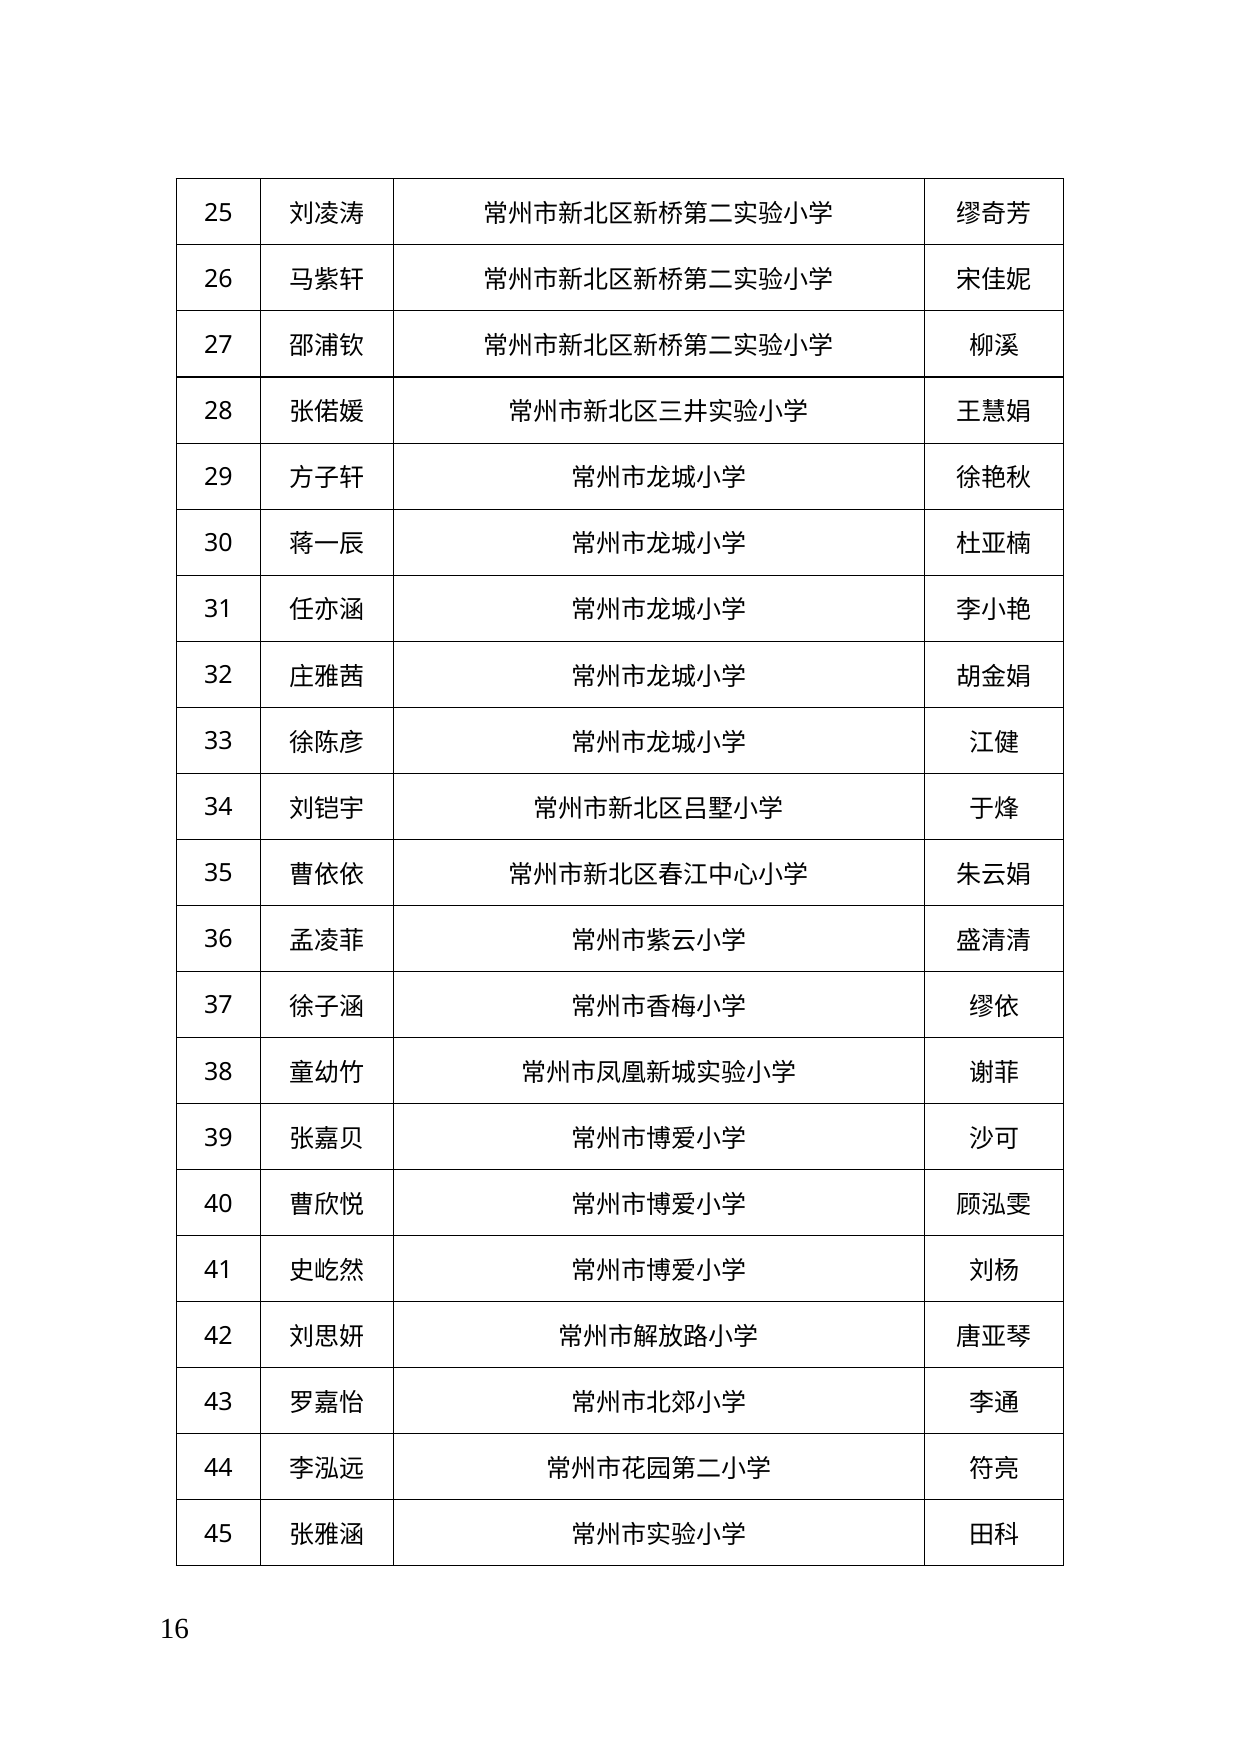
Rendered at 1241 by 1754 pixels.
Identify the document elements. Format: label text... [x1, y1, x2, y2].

table_cell 41 [177, 1236, 260, 1301]
table_cell 常州市新北区新桥第二实验小学 [394, 245, 924, 310]
table_cell 33 [177, 708, 260, 773]
table_cell 28 [177, 378, 260, 442]
table_cell 39 [177, 1104, 260, 1169]
table_cell 张嘉贝 [261, 1104, 393, 1169]
table_cell 缪依 [925, 972, 1063, 1037]
table_cell 谢菲 [925, 1038, 1063, 1103]
table_cell 李通 [925, 1368, 1063, 1433]
table_cell 方子轩 [261, 444, 393, 508]
table_cell 张雅涵 [261, 1500, 393, 1565]
table_cell 常州市新北区春江中心小学 [394, 840, 924, 905]
table_cell 32 [177, 642, 260, 707]
table_cell 曹欣悦 [261, 1170, 393, 1235]
table_cell 常州市新北区新桥第二实验小学 [394, 311, 924, 376]
table_cell 常州市紫云小学 [394, 906, 924, 971]
table_cell 常州市实验小学 [394, 1500, 924, 1565]
table_cell 常州市博爱小学 [394, 1236, 924, 1301]
table_cell 庄雅茜 [261, 642, 393, 707]
table_cell 常州市龙城小学 [394, 708, 924, 773]
table_cell 盛清清 [925, 906, 1063, 971]
table_cell 常州市新北区吕墅小学 [394, 774, 924, 839]
table_cell 柳溪 [925, 311, 1063, 376]
table_cell 王慧娟 [925, 378, 1063, 442]
table_cell 顾泓雯 [925, 1170, 1063, 1235]
table_cell 29 [177, 444, 260, 508]
table_cell 罗嘉怡 [261, 1368, 393, 1433]
table_cell 张偌媛 [261, 378, 393, 442]
table_cell 李泓远 [261, 1434, 393, 1499]
table_cell 31 [177, 576, 260, 641]
table_cell 常州市龙城小学 [394, 444, 924, 508]
table_cell 马紫轩 [261, 245, 393, 310]
table_cell 任亦涵 [261, 576, 393, 641]
table_cell 孟凌菲 [261, 906, 393, 971]
table_cell 刘铠宇 [261, 774, 393, 839]
table_cell 胡金娟 [925, 642, 1063, 707]
table_cell 宋佳妮 [925, 245, 1063, 310]
table_cell 常州市博爱小学 [394, 1170, 924, 1235]
table_cell 常州市解放路小学 [394, 1302, 924, 1367]
table_cell 蒋一辰 [261, 510, 393, 574]
table_cell 史屹然 [261, 1236, 393, 1301]
table_cell 朱云娟 [925, 840, 1063, 905]
table_cell 曹依依 [261, 840, 393, 905]
table_cell 40 [177, 1170, 260, 1235]
table_cell 刘杨 [925, 1236, 1063, 1301]
table_cell 常州市龙城小学 [394, 510, 924, 574]
table_cell 26 [177, 245, 260, 310]
table_cell 江健 [925, 708, 1063, 773]
table_cell 30 [177, 510, 260, 574]
table_cell 35 [177, 840, 260, 905]
table_cell 于烽 [925, 774, 1063, 839]
table_cell 缪奇芳 [925, 179, 1063, 244]
table_cell 34 [177, 774, 260, 839]
table_cell 常州市新北区三井实验小学 [394, 378, 924, 442]
table_cell 27 [177, 311, 260, 376]
table_cell 徐子涵 [261, 972, 393, 1037]
table_cell 沙可 [925, 1104, 1063, 1169]
table_cell 38 [177, 1038, 260, 1103]
table_cell 37 [177, 972, 260, 1037]
table_cell 刘凌涛 [261, 179, 393, 244]
table_cell 常州市北郊小学 [394, 1368, 924, 1433]
table_cell 36 [177, 906, 260, 971]
table_cell 刘思妍 [261, 1302, 393, 1367]
table_cell 常州市博爱小学 [394, 1104, 924, 1169]
table_cell 徐陈彦 [261, 708, 393, 773]
table_cell 常州市龙城小学 [394, 642, 924, 707]
table_cell 42 [177, 1302, 260, 1367]
table_cell 田科 [925, 1500, 1063, 1565]
table_cell 常州市花园第二小学 [394, 1434, 924, 1499]
table_cell 邵浦钦 [261, 311, 393, 376]
table_cell 44 [177, 1434, 260, 1499]
table_cell 25 [177, 179, 260, 244]
table_cell 常州市香梅小学 [394, 972, 924, 1037]
table_cell 杜亚楠 [925, 510, 1063, 574]
table_cell 童幼竹 [261, 1038, 393, 1103]
table_cell 43 [177, 1368, 260, 1433]
table_cell 常州市龙城小学 [394, 576, 924, 641]
table_cell 徐艳秋 [925, 444, 1063, 508]
table_cell 常州市凤凰新城实验小学 [394, 1038, 924, 1103]
table_cell 常州市新北区新桥第二实验小学 [394, 179, 924, 244]
table_cell 符亮 [925, 1434, 1063, 1499]
table_cell 唐亚琴 [925, 1302, 1063, 1367]
table_cell 李小艳 [925, 576, 1063, 641]
table_cell 45 [177, 1500, 260, 1565]
